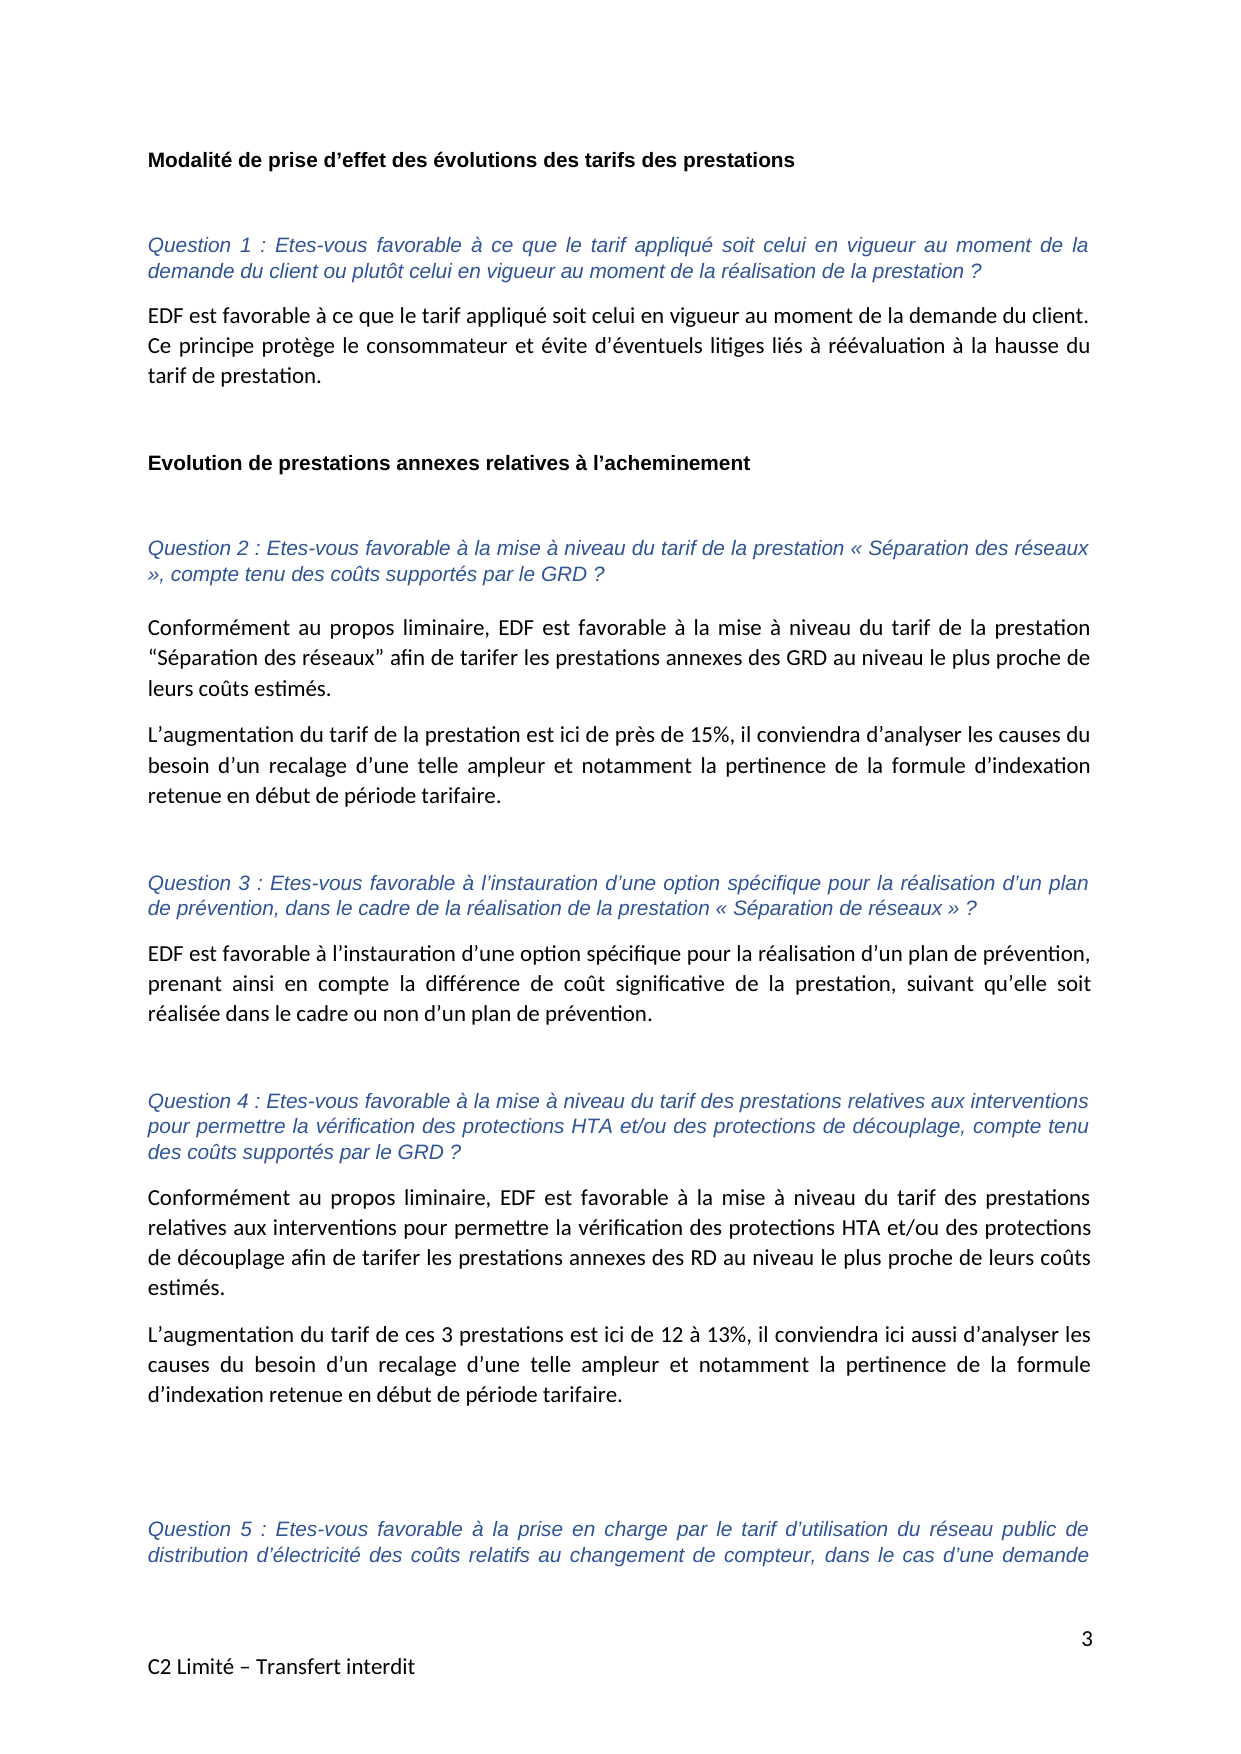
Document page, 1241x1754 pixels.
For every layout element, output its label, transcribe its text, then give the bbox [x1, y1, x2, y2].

text EDF est favorable à ce que le tarif appliqué soit celui en vigueur au moment de la demande du client. Ce principe protège le consommateur et évite d’éventuels litiges liés à réévaluation à la hausse du tarif de prestation. [148, 301, 1093, 389]
text Question 4 : Etes-vous favorable à la mise à niveau du tarif des prestations relatives aux interventions pour permettre la vérification des protections HTA et/ou des protections de découplage, compte tenu des coûts supportés par le GRD ? [148, 1088, 1093, 1164]
text Question 2 : Etes-vous favorable à la mise à niveau du tarif de la prestation « Séparation des réseaux », compte tenu des coûts supportés par le GRD ? [148, 536, 1093, 586]
text Modalité de prise d’effet des évolutions des tarifs des prestations [148, 148, 1093, 172]
text Question 3 : Etes-vous favorable à l’instauration d’une option spécifique pour la réalisation d’un plan de prévention, dans le cadre de la réalisation de la prestation « Séparation de réseaux » ? [148, 870, 1093, 920]
text Conformément au propos liminaire, EDF est favorable à la mise à niveau du tarif des prestations relatives aux interventions pour permettre la vérification des protections HTA et/ou des protections de découplage afin de tarifer les prestations annexes des RD au niveau le plus proche de leurs coûts estimés. [148, 1183, 1093, 1301]
text Conformément au propos liminaire, EDF est favorable à la mise à niveau du tarif de la prestation “Séparation des réseaux” afin de tarifer les prestations annexes des GRD au niveau le plus proche de leurs coûts estimés. [148, 613, 1093, 702]
text L’augmentation du tarif de ces 3 prestations est ici de 12 à 13%, il conviendra ici aussi d’analyser les causes du besoin d’un recalage d’une telle ampleur et notamment la pertinence de la formule d’indexation retenue en début de période tarifaire. [148, 1320, 1093, 1408]
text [148, 1517, 1093, 1567]
text L’augmentation du tarif de la prestation est ici de près de 15%, il conviendra d’analyser les causes du besoin d’un recalage d’une telle ampleur et notamment la pertinence de la formule d’indexation retenue en début de période tarifaire. [148, 721, 1093, 809]
text Question 1 : Etes-vous favorable à ce que le tarif appliqué soit celui en vigueur au moment de la demande du client ou plutôt celui en vigueur au moment de la réalisation de la prestation ? [148, 233, 1093, 282]
text Evolution de prestations annexes relatives à l’acheminement [148, 451, 1093, 475]
text EDF est favorable à l’instauration d’une option spécifique pour la réalisation d’un plan de prévention, prenant ainsi en compte la différence de coût significative de la prestation, suivant qu’elle soit réalisée dans le cadre ou non d’un plan de prévention. [148, 939, 1093, 1027]
